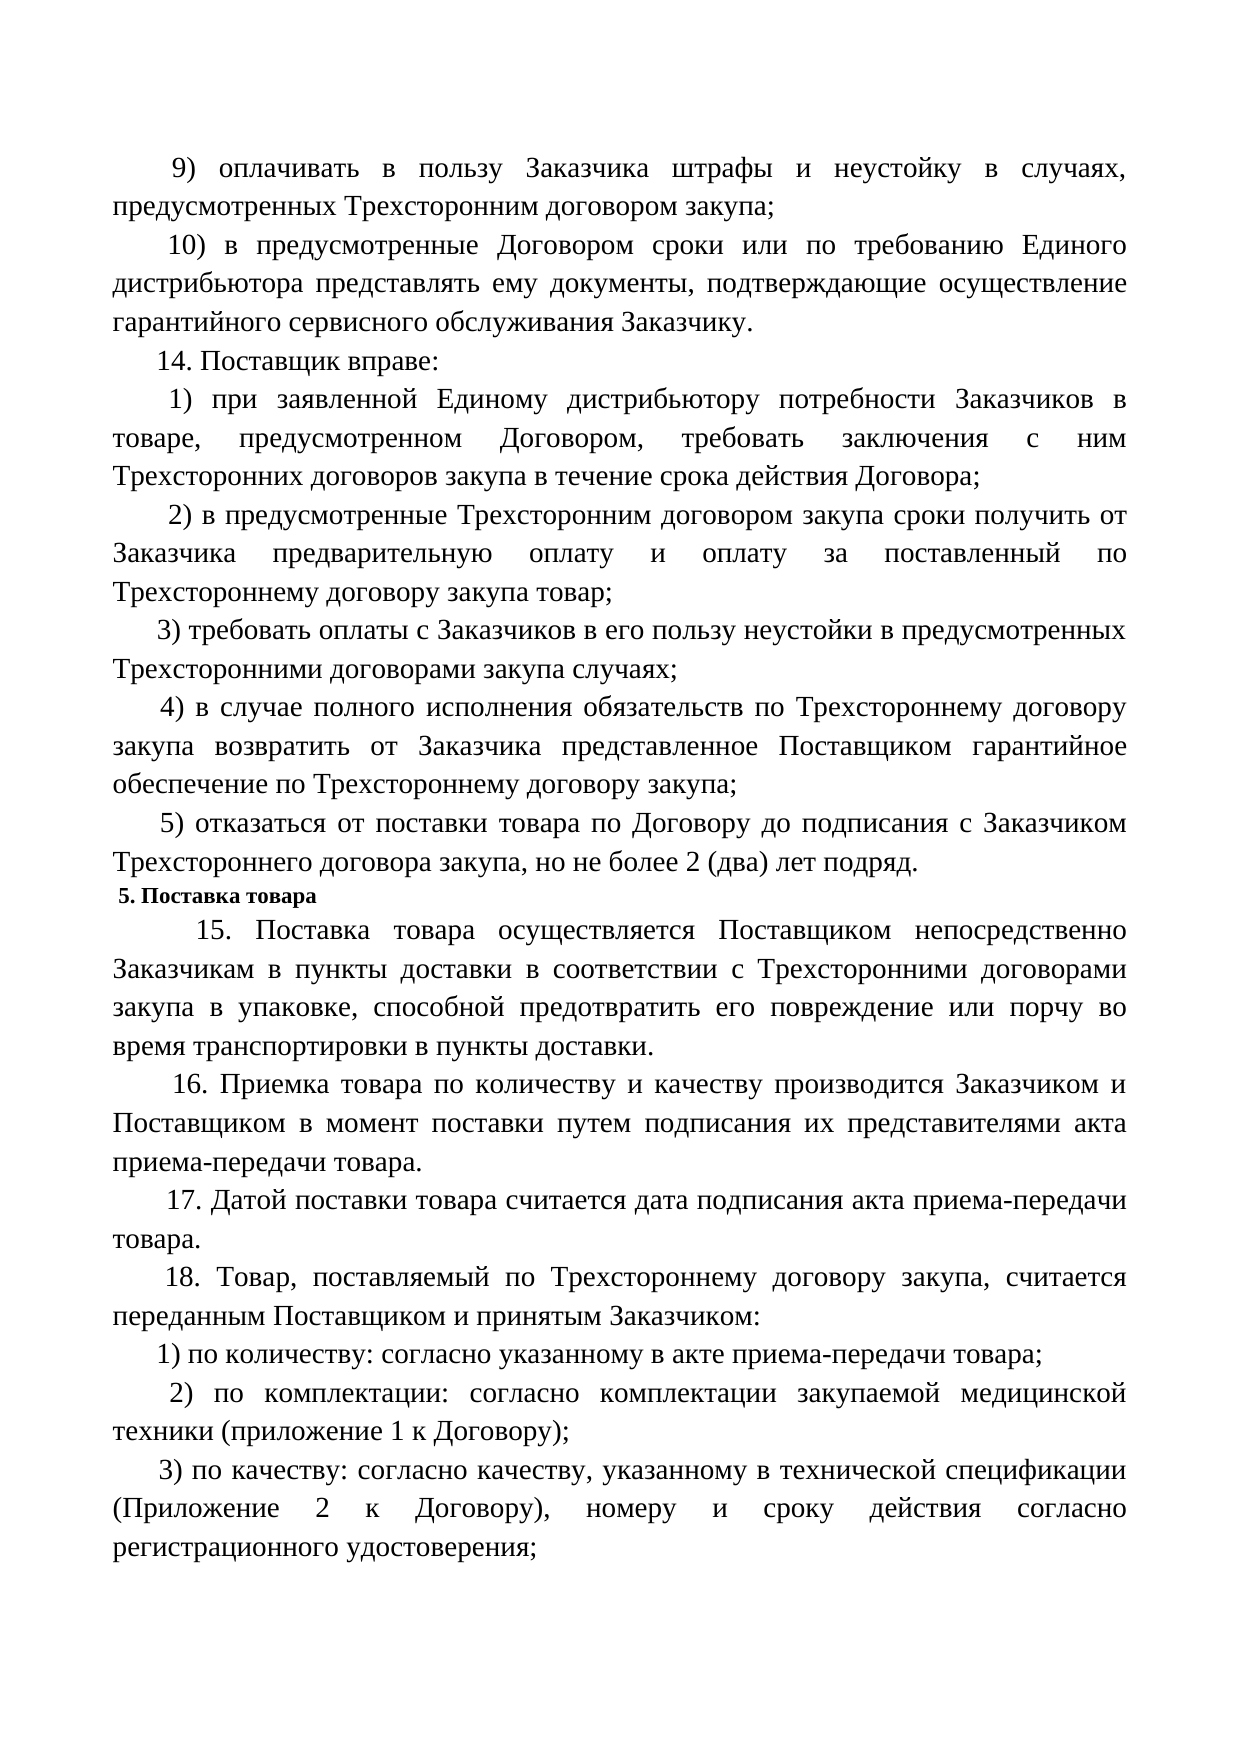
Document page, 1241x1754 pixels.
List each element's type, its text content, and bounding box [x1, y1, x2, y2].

text 2) в предусмотренные Трехсторонним договором закупа сроки получить от Заказчика предварительную оплату и оплату за поставленный по Трехстороннему договору закупа товар; [112, 497, 1128, 607]
text 1) при заявленной Единому дистрибьютору потребности Заказчиков в товаре, предусмотренном Договором, требовать заключения с ним Трехсторонних договоров закупа в течение срока действия Договора; [112, 381, 1128, 492]
text 16. Приемка товара по количеству и качеству производится Заказчиком и Поставщиком в момент поставки путем подписания их представителями акта приема-передачи товара. [112, 1067, 1128, 1177]
text 15. Поставка товара осуществляется Поставщиком непосредственно Заказчикам в пункты доставки в соответствии с Трехсторонними договорами закупа в упаковке, способной предотвратить его повреждение или порчу во время транспортировки в пункты доставки. [112, 912, 1128, 1062]
text 14. Поставщик вправе: [112, 343, 1128, 376]
text 18. Товар, поставляемый по Трехстороннему договору закупа, считается переданным Поставщиком и принятым Заказчиком: [112, 1259, 1128, 1331]
text 9) оплачивать в пользу Заказчика штрафы и неустойку в случаях, предусмотренных Трехсторонним договором закупа; [112, 150, 1128, 222]
text 10) в предусмотренные Договором сроки или по требованию Единого дистрибьютора представлять ему документы, подтверждающие осуществление гарантийного сервисного обслуживания Заказчику. [112, 227, 1128, 338]
text 5. Поставка товара [112, 882, 1128, 909]
text 2) по комплектации: согласно комплектации закупаемой медицинской техники (приложение 1 к Договору); [112, 1375, 1128, 1447]
text 3) требовать оплаты с Заказчиков в его пользу неустойки в предусмотренных Трехсторонними договорами закупа случаях; [112, 612, 1128, 684]
text 3) по качеству: согласно качеству, указанному в технической спецификации (Приложение 2 к Договору), номеру и сроку действия согласно регистрационного удостоверения; [112, 1452, 1128, 1563]
text 1) по количеству: согласно указанному в акте приема-передачи товара; [112, 1336, 1128, 1370]
text 5) отказаться от поставки товара по Договору до подписания с Заказчиком Трехстороннего договора закупа, но не более 2 (два) лет подряд. [112, 805, 1128, 877]
text 17. Датой поставки товара считается дата подписания акта приема-передачи товара. [112, 1182, 1128, 1254]
text 4) в случае полного исполнения обязательств по Трехстороннему договору закупа возвратить от Заказчика представленное Поставщиком гарантийное обеспечение по Трехстороннему договору закупа; [112, 689, 1128, 800]
